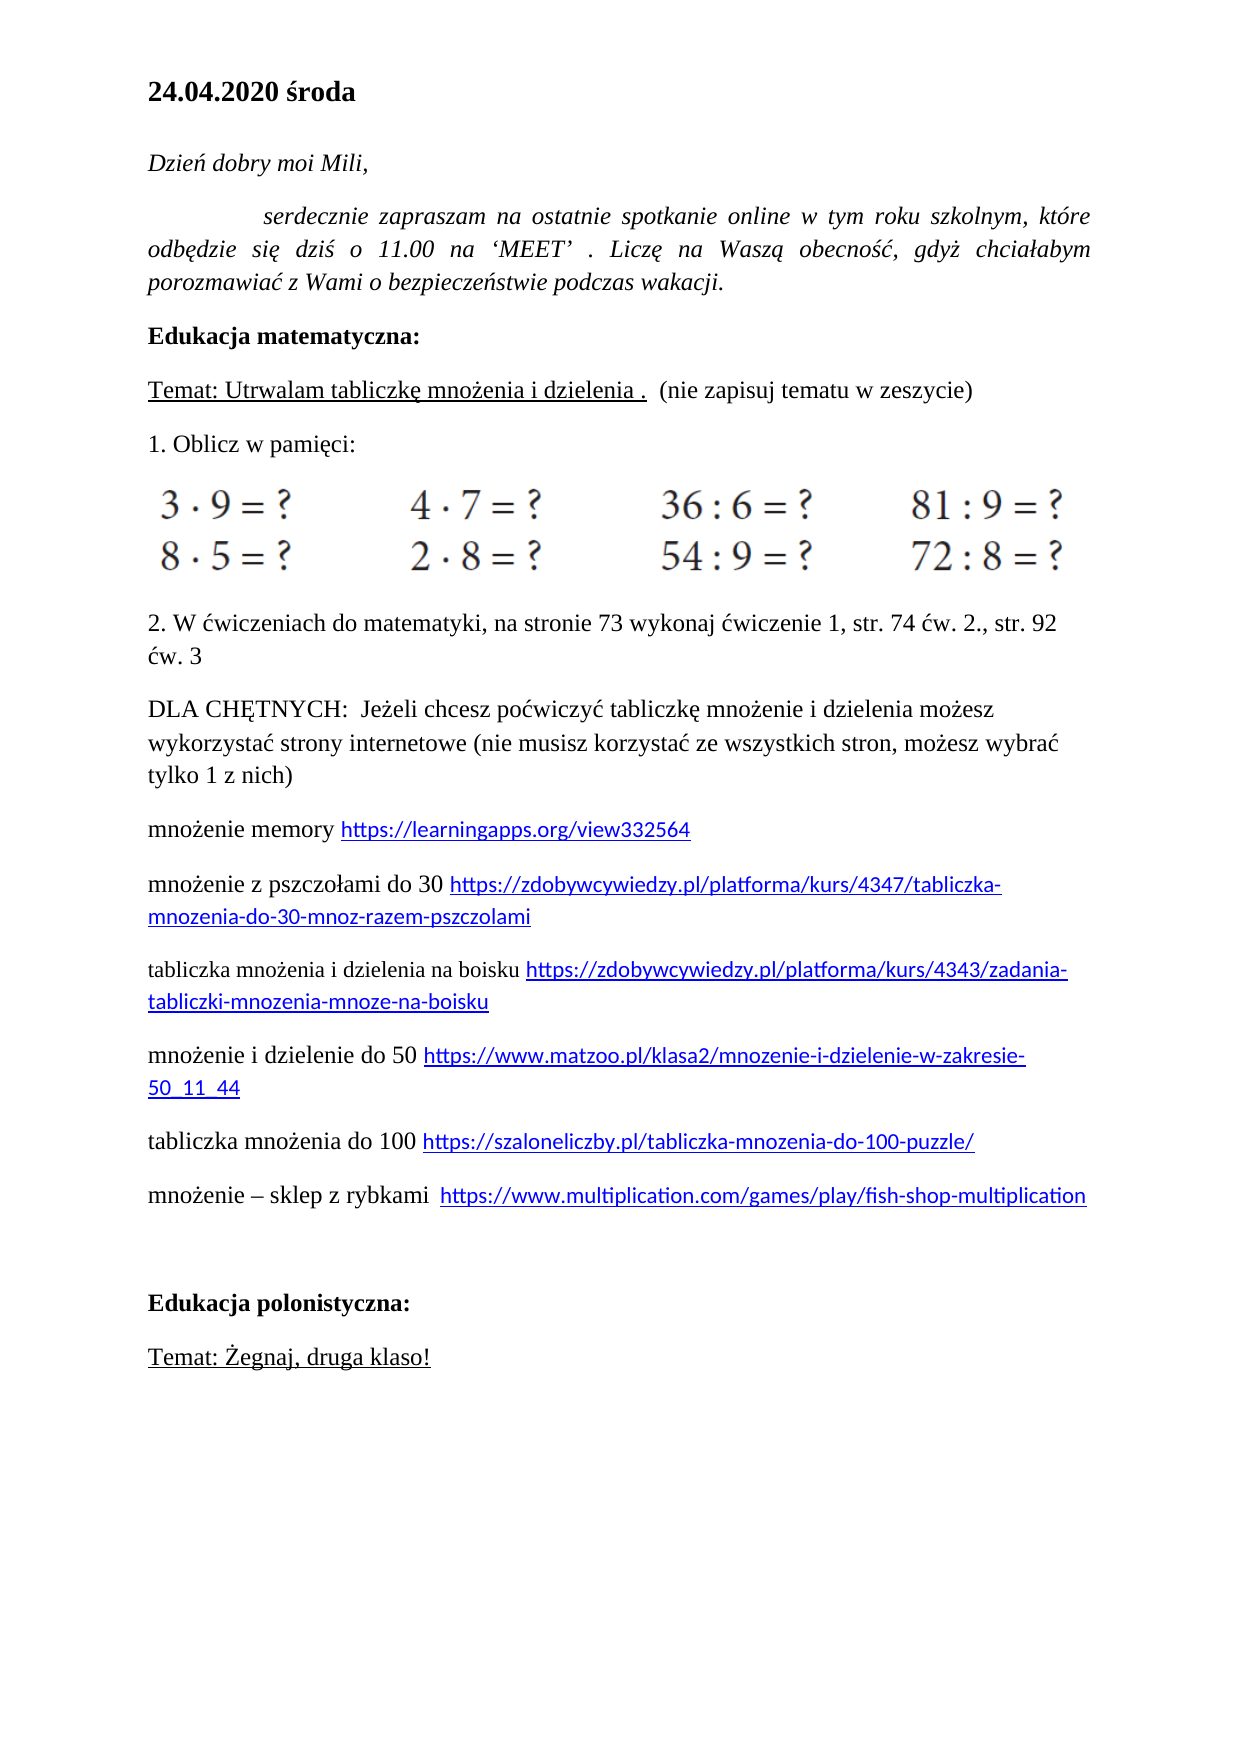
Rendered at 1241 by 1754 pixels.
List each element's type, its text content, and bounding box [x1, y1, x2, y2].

text mnożenie z pszczołami do 30 https://zdobywcywiedzy.pl/platforma/kurs/4347/tabliczka-mnozenia-do-30-mnoz-razem-pszczolami [148, 869, 1093, 930]
text serdecznie zapraszam na ostatnie spotkanie online w tym roku szkolnym, które odbędzie się dziś o 11.00 na ‘MEET’ . Liczę na Waszą obecność, gdyż chciałabym porozmawiać z Wami o bezpieczeństwie podczas wakacji. [148, 201, 1093, 296]
text mnożenie i dzielenie do 50 https://www.matzoo.pl/klasa2/mnozenie-i-dzielenie-w-zakresie-50_11_44 [148, 1040, 1093, 1101]
text 2. W ćwiczeniach do matematyki, na stronie 73 wykonaj ćwiczenie 1, str. 74 ćw. 2., str. 92 ćw. 3 [148, 608, 1093, 669]
text tabliczka mnożenia i dzielenia na boisku https://zdobywcywiedzy.pl/platforma/kurs/4343/zadania-tabliczki-mnozenia-mnoze-na-boisku [148, 955, 1093, 1015]
text mnożenie memory https://learningapps.org/view332564 [148, 814, 1093, 843]
text DLA CHĘTNYCH: Jeżeli chcesz poćwiczyć tabliczkę mnożenie i dzielenia możesz wykorzystać strony internetowe (nie musisz korzystać ze wszystkich stron, możesz wybrać tylko 1 z nich) [148, 694, 1093, 789]
text 1. Oblicz w pamięci: [148, 429, 1093, 458]
text mnożenie – sklep z rybkami https://www.multiplication.com/games/play/fish-shop-multiplication [148, 1181, 1093, 1209]
text Temat: Żegnaj, druga klaso! [148, 1342, 1093, 1370]
text Edukacja matematyczna: [148, 321, 1093, 350]
text Edukacja polonistyczna: [148, 1288, 1093, 1316]
text tabliczka mnożenia do 100 https://szaloneliczby.pl/tabliczka-mnozenia-do-100-puzzle/ [148, 1126, 1093, 1155]
picture [147, 482, 1093, 583]
text Temat: Utrwalam tabliczkę mnożenia i dzielenia . (nie zapisuj tematu w zeszycie) [148, 375, 1093, 404]
text Dzień dobry moi Mili, [148, 148, 1093, 176]
